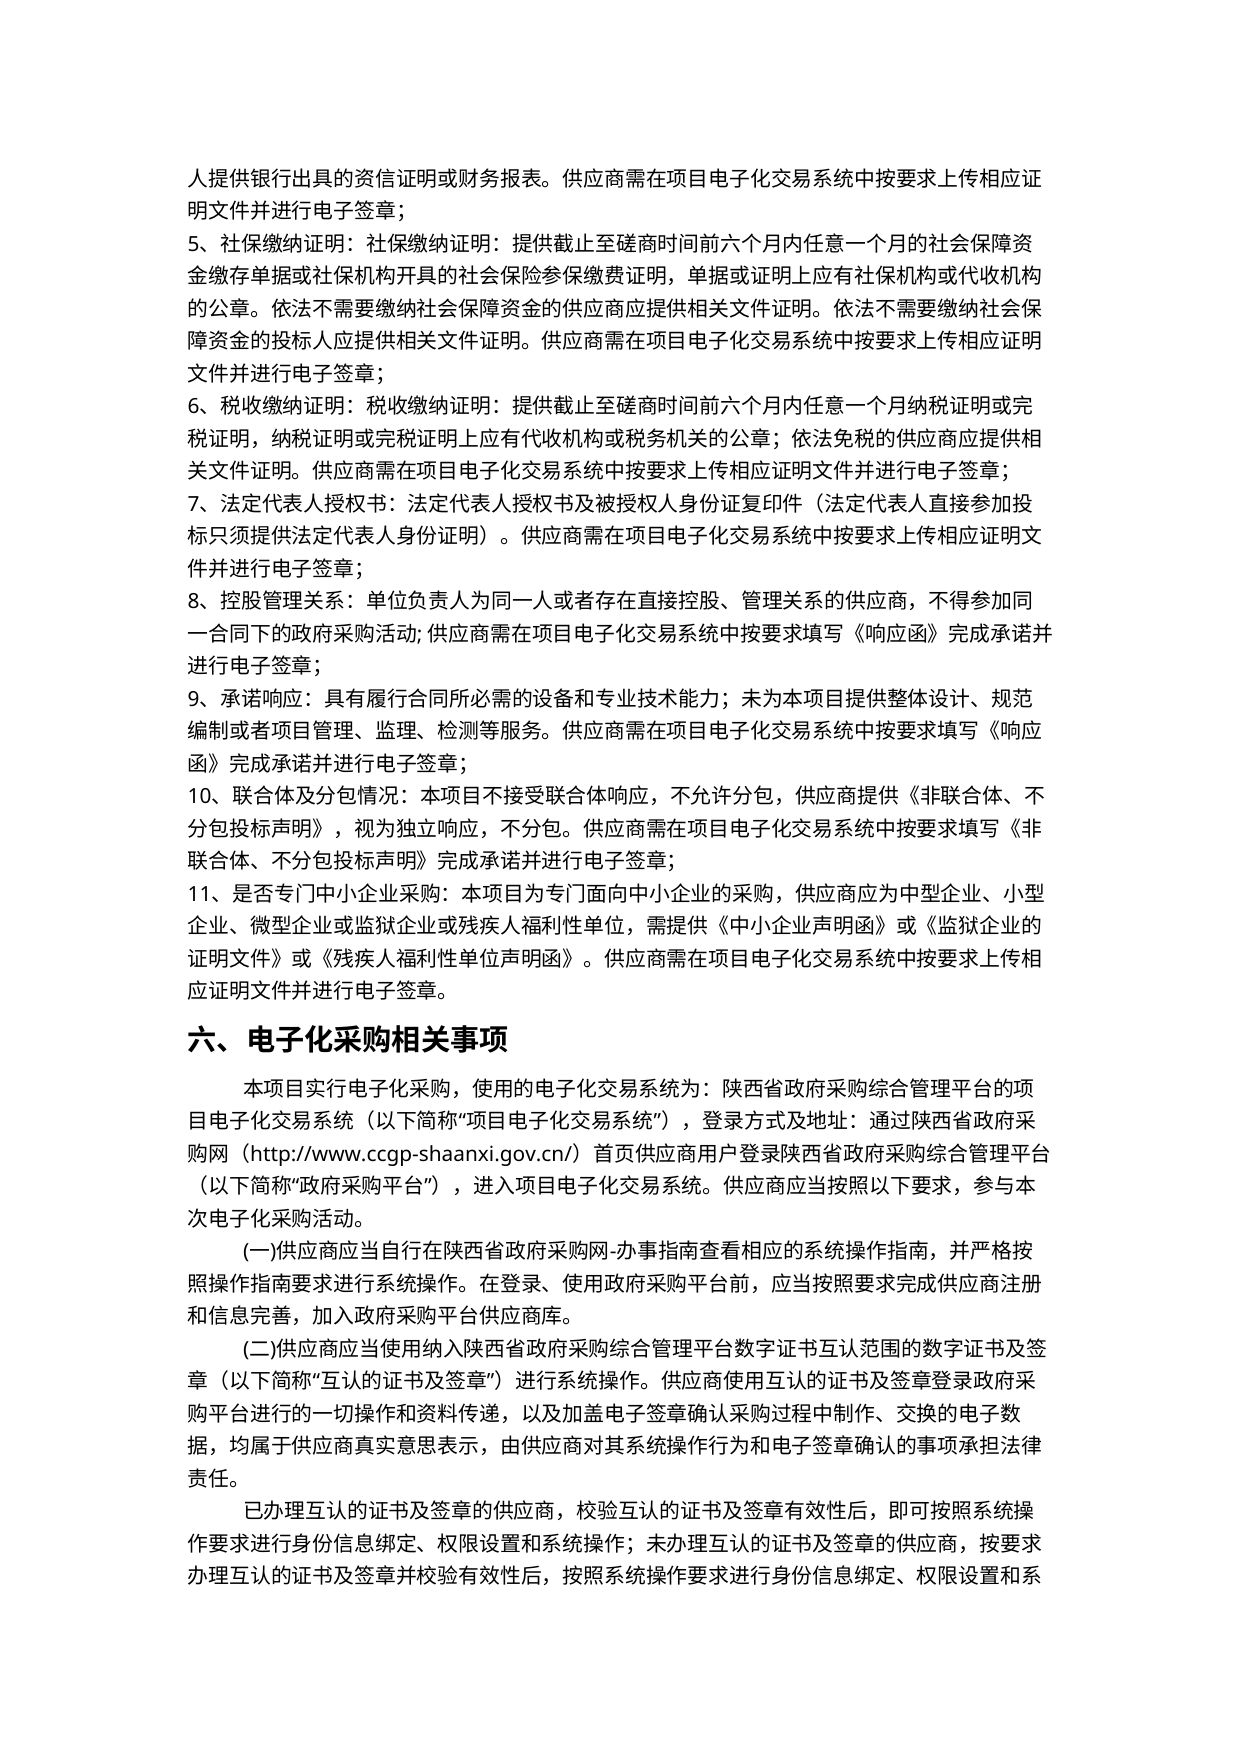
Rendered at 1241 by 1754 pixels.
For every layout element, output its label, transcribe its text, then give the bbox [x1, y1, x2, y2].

text 11、是否专门中小企业采购：本项目为专门面向中小企业的采购，供应商应为中型企业、小型企业、微型企业或监狱企业或残疾人福利性单位，需提供《中小企业声明函》或《监狱企业的证明文件》或《残疾人福利性单位声明函》。供应商需在项目电子化交易系统中按要求上传相应证明文件并进行电子签章。 [187, 877, 1053, 1007]
text (二)供应商应当使用纳入陕西省政府采购综合管理平台数字证书互认范围的数字证书及签章（以下简称“互认的证书及签章”）进行系统操作。供应商使用互认的证书及签章登录政府采购平台进行的一切操作和资料传递，以及加盖电子签章确认采购过程中制作、交换的电子数据，均属于供应商真实意思表示，由供应商对其系统操作行为和电子签章确认的事项承担法律责任。 [187, 1332, 1053, 1494]
text 本项目实行电子化采购，使用的电子化交易系统为：陕西省政府采购综合管理平台的项目电子化交易系统（以下简称“项目电子化交易系统”），登录方式及地址：通过陕西省政府采购网（http://www.ccgp-shaanxi.gov.cn/）首页供应商用户登录陕西省政府采购综合管理平台（以下简称“政府采购平台”），进入项目电子化交易系统。供应商应当按照以下要求，参与本次电子化采购活动。 [187, 1072, 1053, 1234]
text 5、社保缴纳证明：社保缴纳证明：提供截止至磋商时间前六个月内任意一个月的社会保障资金缴存单据或社保机构开具的社会保险参保缴费证明，单据或证明上应有社保机构或代收机构的公章。依法不需要缴纳社会保障资金的供应商应提供相关文件证明。依法不需要缴纳社会保障资金的投标人应提供相关文件证明。供应商需在项目电子化交易系统中按要求上传相应证明文件并进行电子签章； [187, 227, 1053, 389]
text 8、控股管理关系：单位负责人为同一人或者存在直接控股、管理关系的供应商，不得参加同一合同下的政府采购活动; 供应商需在项目电子化交易系统中按要求填写《响应函》完成承诺并进行电子签章； [187, 584, 1053, 682]
text 10、联合体及分包情况：本项目不接受联合体响应，不允许分包，供应商提供《非联合体、不分包投标声明》，视为独立响应，不分包。供应商需在项目电子化交易系统中按要求填写《非联合体、不分包投标声明》完成承诺并进行电子签章； [187, 779, 1053, 877]
text (一)供应商应当自行在陕西省政府采购网-办事指南查看相应的系统操作指南，并严格按照操作指南要求进行系统操作。在登录、使用政府采购平台前，应当按照要求完成供应商注册和信息完善，加入政府采购平台供应商库。 [187, 1234, 1053, 1332]
text 六、电子化采购相关事项 [187, 1007, 1053, 1072]
text 6、税收缴纳证明：税收缴纳证明：提供截止至磋商时间前六个月内任意一个月纳税证明或完税证明，纳税证明或完税证明上应有代收机构或税务机关的公章；依法免税的供应商应提供相关文件证明。供应商需在项目电子化交易系统中按要求上传相应证明文件并进行电子签章； [187, 389, 1053, 487]
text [187, 1494, 1053, 1592]
text 9、承诺响应：具有履行合同所必需的设备和专业技术能力；未为本项目提供整体设计、规范编制或者项目管理、监理、检测等服务。供应商需在项目电子化交易系统中按要求填写《响应函》完成承诺并进行电子签章； [187, 682, 1053, 779]
text 7、法定代表人授权书：法定代表人授权书及被授权人身份证复印件（法定代表人直接参加投标只须提供法定代表人身份证明）。供应商需在项目电子化交易系统中按要求上传相应证明文件并进行电子签章； [187, 487, 1053, 584]
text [187, 162, 1053, 227]
